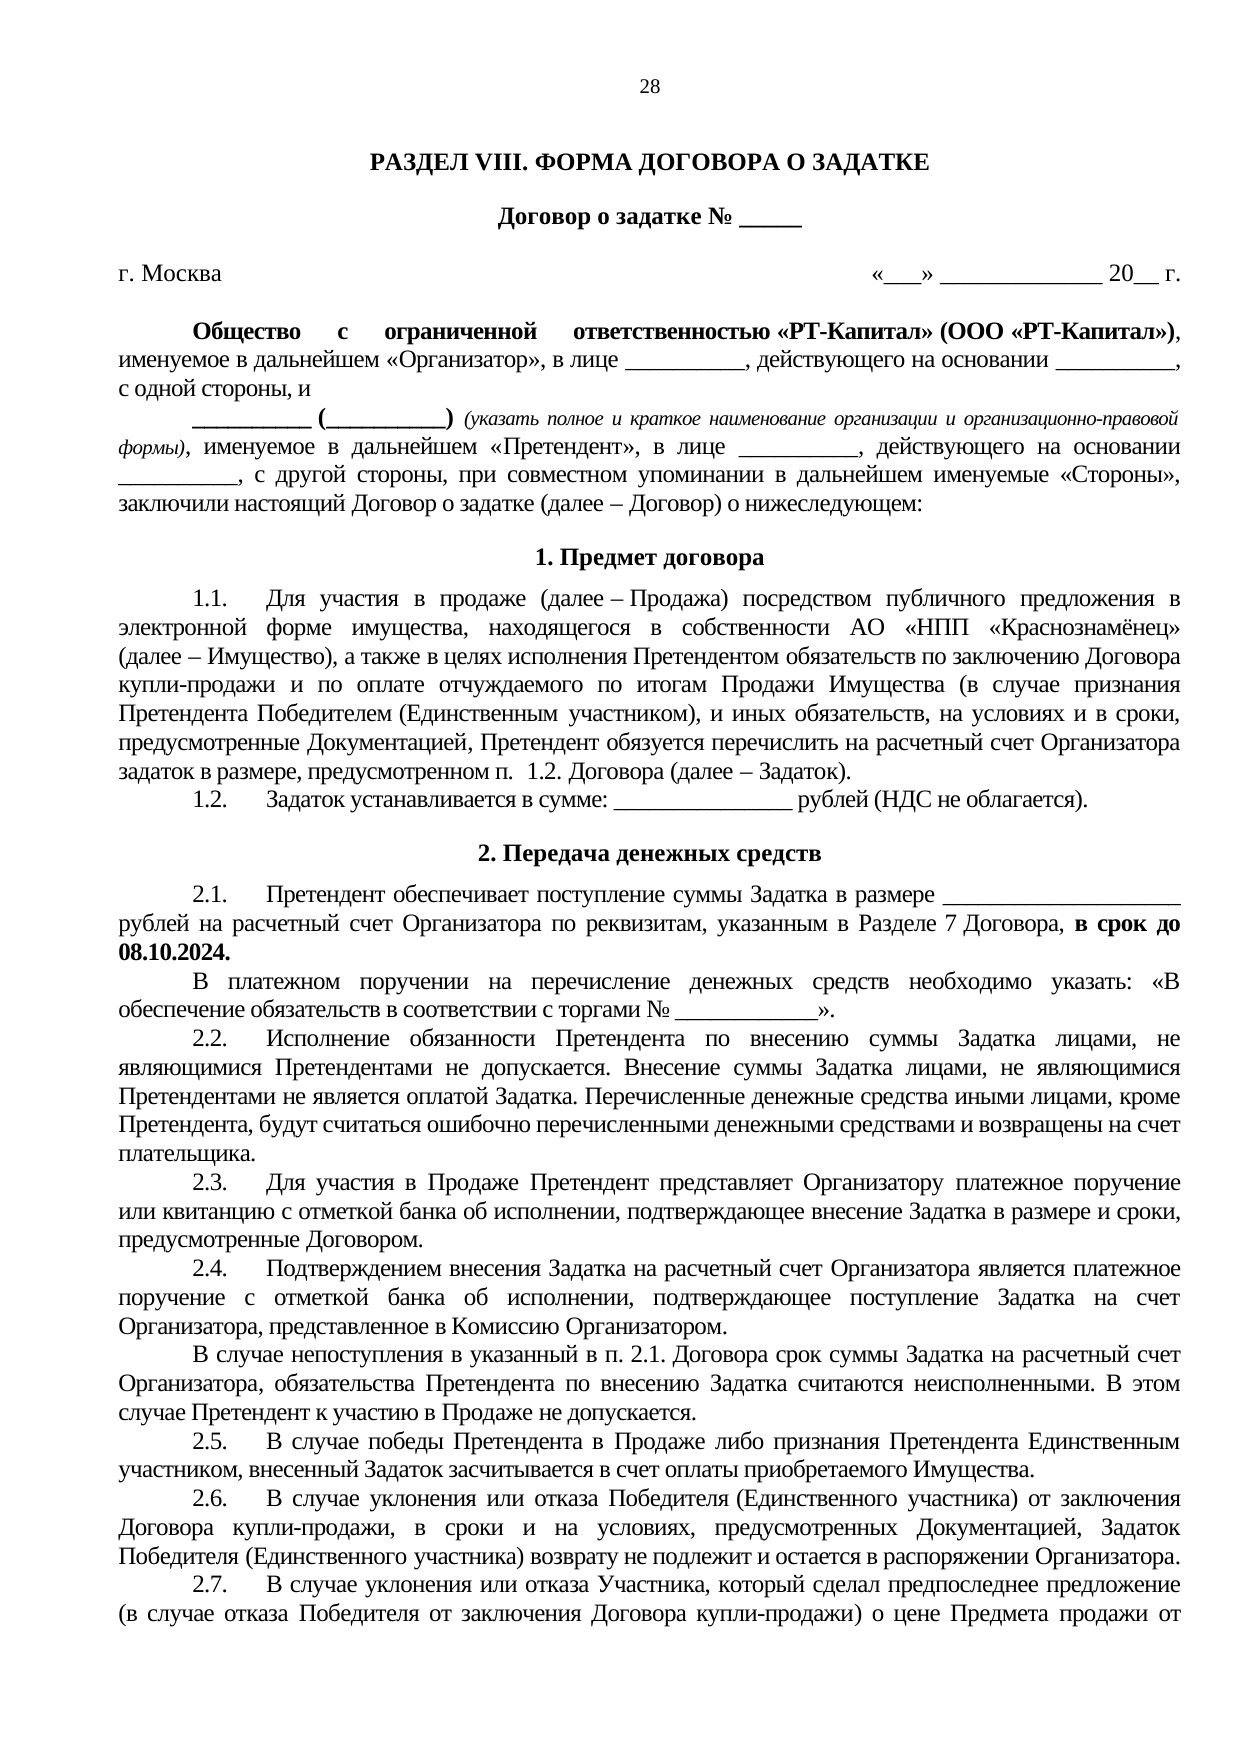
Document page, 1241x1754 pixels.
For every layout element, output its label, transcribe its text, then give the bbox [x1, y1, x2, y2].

list Задаток устанавливается в сумме: _______________ рублей (НДС не облагается). [118, 784, 1181, 813]
text В платежном поручении на перечисление денежных средств необходимо указать: «В обеспечение обязательств в соответствии с торгами № ____________». [118, 966, 1181, 1023]
list Передача денежных средств [118, 838, 1181, 867]
list Претендент обеспечивает поступление суммы Задатка в размере ____________________ рублей на расчетный счет Организатора по реквизитам, указанным в Разделе 7 Договора, в срок до 08.10.2024. [118, 879, 1181, 966]
list Предмет договора [118, 542, 1181, 571]
list Подтверждением внесения Задатка на расчетный счет Организатора является платежное поручение с отметкой банка об исполнении, подтверждающее поступление Задатка на счет Организатора, представленное в Комиссию Организатором. [118, 1253, 1181, 1339]
text __________ (__________) (указать полное и краткое наименование организации и организационно-правовой формы), именуемое в дальнейшем «Претендент», в лице __________, действующего на основании __________, с другой стороны, при совместном упоминании в дальнейшем именуемые «Стороны», заключили настоящий Договор о задатке (далее – Договор) о нижеследующем: [118, 402, 1181, 517]
text Договор о задатке № _____ [118, 201, 1181, 229]
list Для участия в продаже (далее – Продажа) посредством публичного предложения в электронной форме имущества, находящегося в собственности АО «НПП «Краснознамёнец» (далее – Имущество), а также в целях исполнения Претендентом обязательств по заключению Договора купли-продажи и по оплате отчуждаемого по итогам Продажи Имущества (в случае признания Претендента Победителем (Единственным участником), и иных обязательств, на условиях и в сроки, предусмотренные Документацией, Претендент обязуется перечислить на расчетный счет Организатора задаток в размере, предусмотренном п. 1.2. Договора (далее – Задаток). [118, 583, 1181, 784]
text г. Москва [118, 258, 613, 287]
list ФОРМА ДОГОВОРА О ЗАДАТКЕ [118, 147, 1181, 176]
text Общество с ограниченной ответственностью «РТ-Капитал» (ООО «РТ-Капитал»), именуемое в дальнейшем «Организатор», в лице __________, действующего на основании __________, с одной стороны, и [118, 316, 1181, 402]
list Исполнение обязанности Претендента по внесению суммы Задатка лицами, не являющимися Претендентами не допускается. Внесение суммы Задатка лицами, не являющимися Претендентами не является оплатой Задатка. Перечисленные денежные средства иными лицами, кроме Претендента, будут считаться ошибочно перечисленными денежными средствами и возвращены на счет плательщика. [118, 1023, 1181, 1167]
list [118, 1569, 1181, 1627]
text В случае непоступления в указанный в п. 2.1. Договора срок суммы Задатка на расчетный счет Организатора, обязательства Претендента по внесению Задатка считаются неисполненными. В этом случае Претендент к участию в Продаже не допускается. [118, 1339, 1181, 1426]
list Для участия в Продаже Претендент представляет Организатору платежное поручение или квитанцию с отметкой банка об исполнении, подтверждающее внесение Задатка в размере и сроки, предусмотренные Договором. [118, 1167, 1181, 1253]
text «___» _____________ 20__ г. [686, 258, 1181, 287]
list В случае уклонения или отказа Победителя (Единственного участника) от заключения Договора купли-продажи, в сроки и на условиях, предусмотренных Документацией, Задаток Победителя (Единственного участника) возврату не подлежит и остается в распоряжении Организатора. [118, 1483, 1181, 1569]
list В случае победы Претендента в Продаже либо признания Претендента Единственным участником, внесенный Задаток засчитывается в счет оплаты приобретаемого Имущества. [118, 1426, 1181, 1483]
